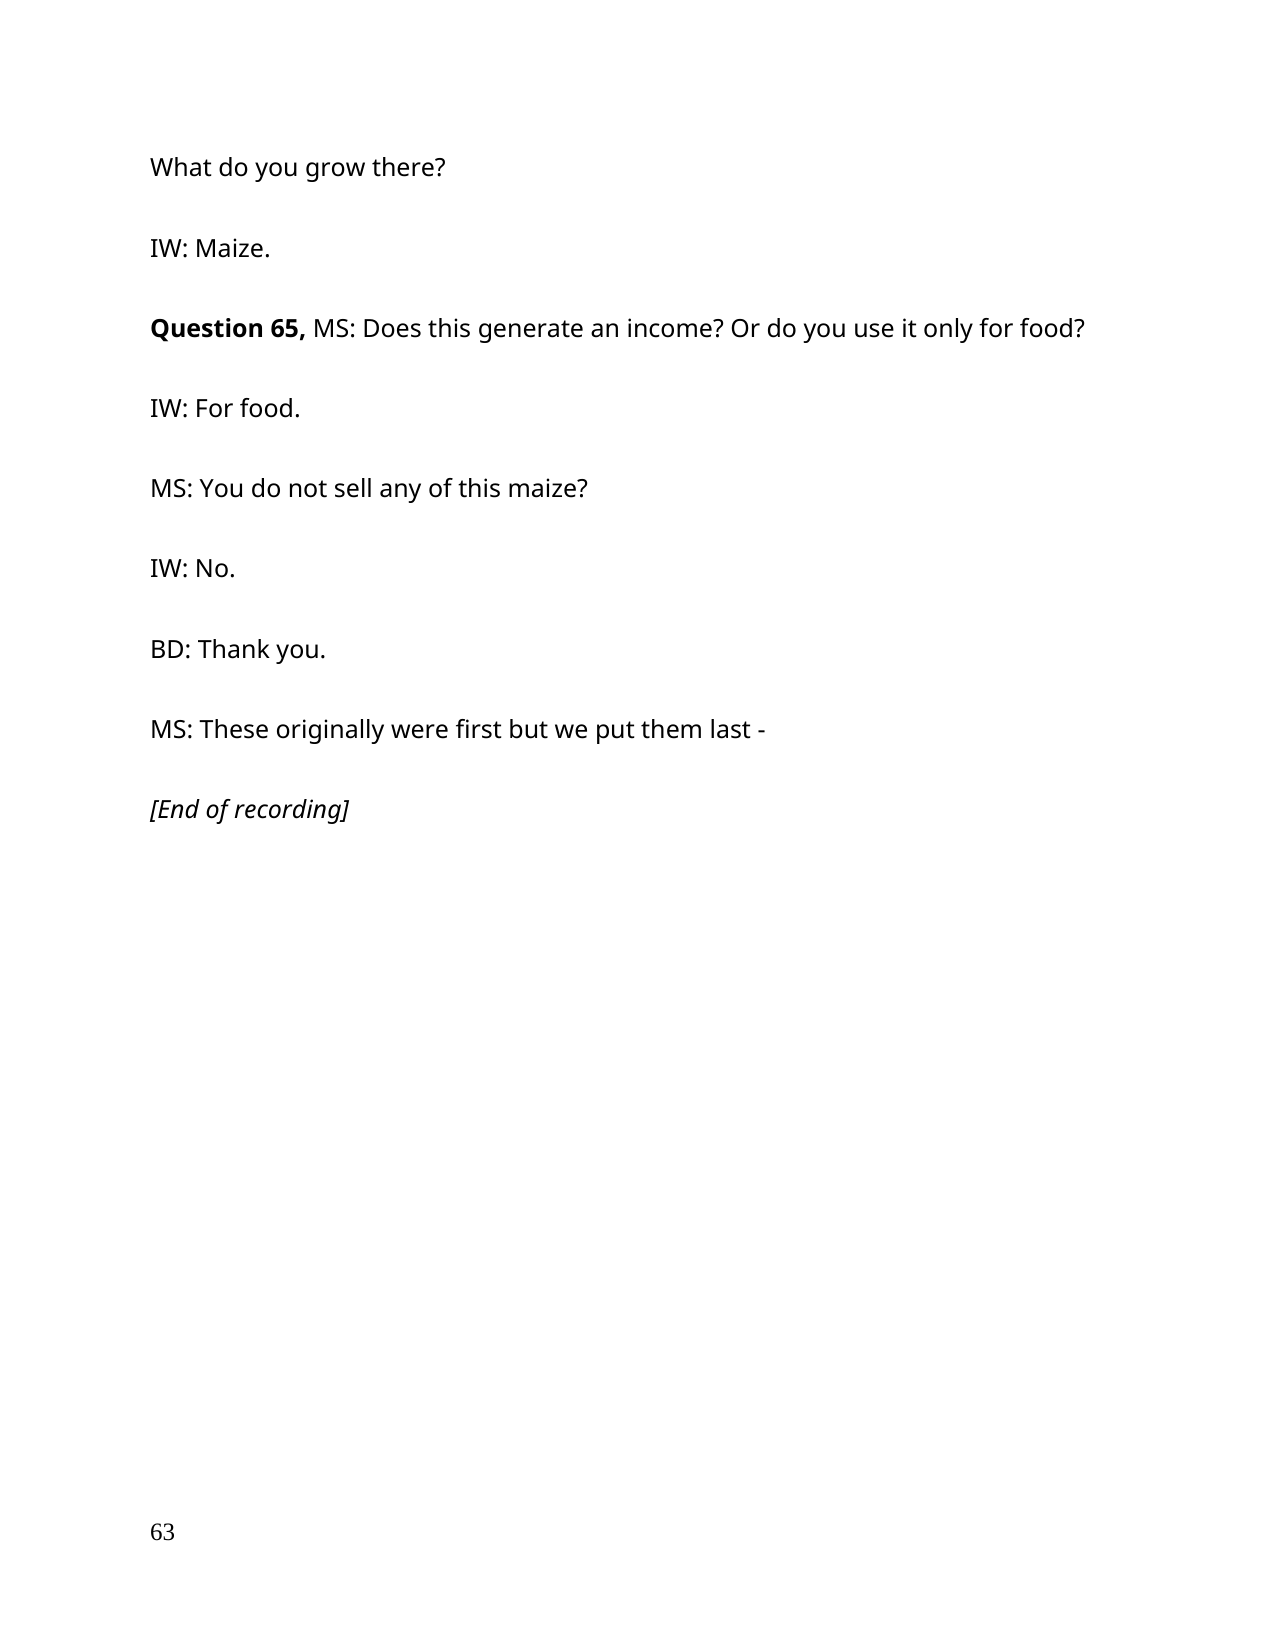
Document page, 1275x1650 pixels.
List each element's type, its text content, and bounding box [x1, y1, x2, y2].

text MS: These originally were first but we put them last - [150, 711, 1125, 746]
text MS: You do not sell any of this maize? [150, 471, 1125, 505]
text IW: No. [150, 551, 1125, 585]
text BD: Thank you. [150, 631, 1125, 665]
text IW: For food. [150, 391, 1125, 425]
text IW: Maize. [150, 230, 1125, 264]
text Question 65, MS: Does this generate an income? Or do you use it only for food? [150, 310, 1125, 344]
text What do you grow there? [150, 150, 1125, 184]
text [End of recording] [150, 792, 1125, 826]
